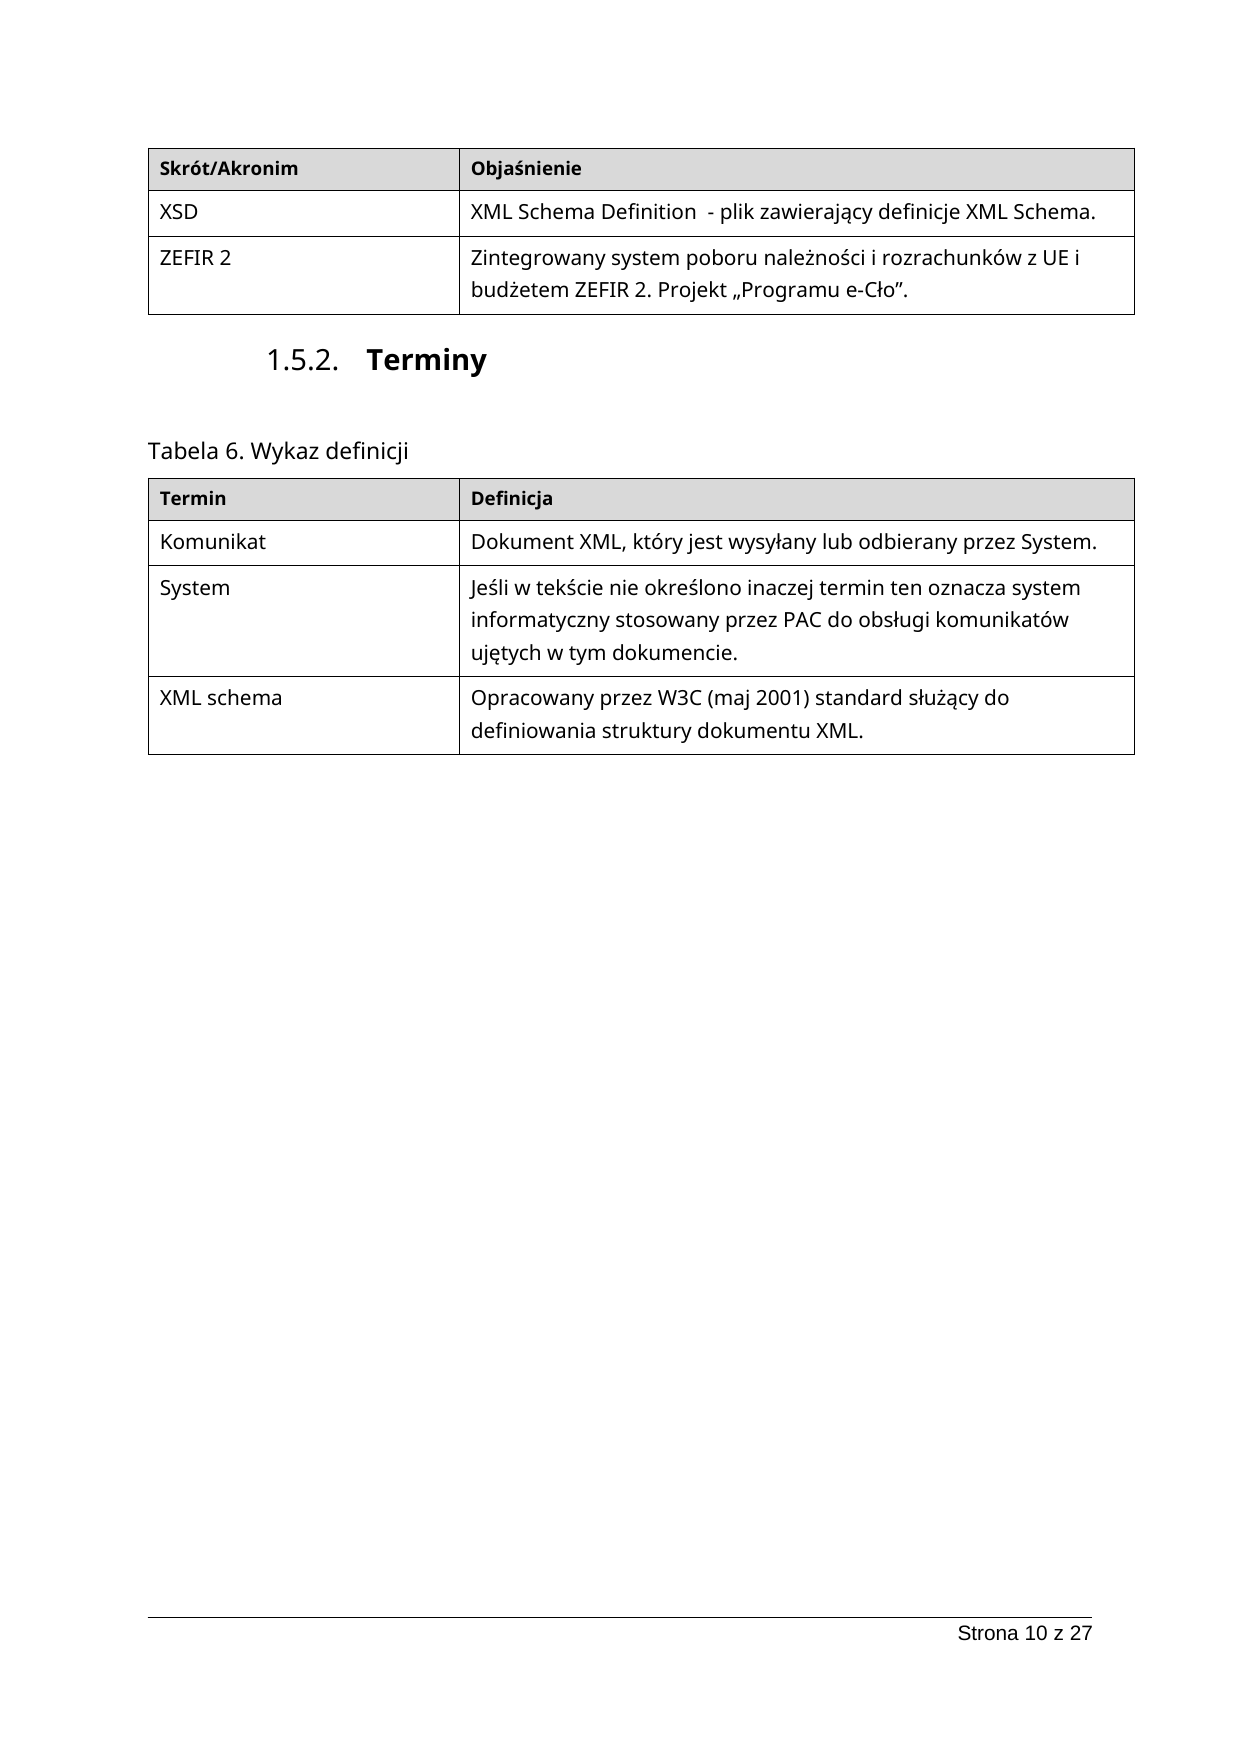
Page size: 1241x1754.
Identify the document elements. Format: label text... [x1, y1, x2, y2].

table_header Termin [149, 479, 459, 520]
table_cell Jeśli w tekście nie określono inaczej termin ten oznacza system informatyczny stosowany przez PAC do obsługi komunikatów ujętych w tym dokumencie. [460, 566, 1134, 676]
table_header Objaśnienie [460, 149, 1134, 190]
table_cell Komunikat [149, 521, 459, 565]
table_cell XSD [149, 191, 459, 236]
table_cell Zintegrowany system poboru należności i rozrachunków z UE i budżetem ZEFIR 2. Projekt „Programu e-Cło”. [460, 237, 1134, 314]
table_cell System [149, 566, 459, 676]
table_header Definicja [460, 479, 1134, 520]
table_cell Dokument XML, który jest wysyłany lub odbierany przez System. [460, 521, 1134, 565]
text Tabela 6. Wykaz definicji [148, 435, 1092, 467]
table_cell Opracowany przez W3C (maj 2001) standard służący do definiowania struktury dokumentu XML. [460, 677, 1134, 754]
table_cell ZEFIR 2 [149, 237, 459, 314]
table_header Skrót/Akronim [149, 149, 459, 190]
table_cell XML schema [149, 677, 459, 754]
subtitle Terminy [266, 340, 1092, 379]
table_cell XML Schema Definition - plik zawierający definicje XML Schema. [460, 191, 1134, 236]
